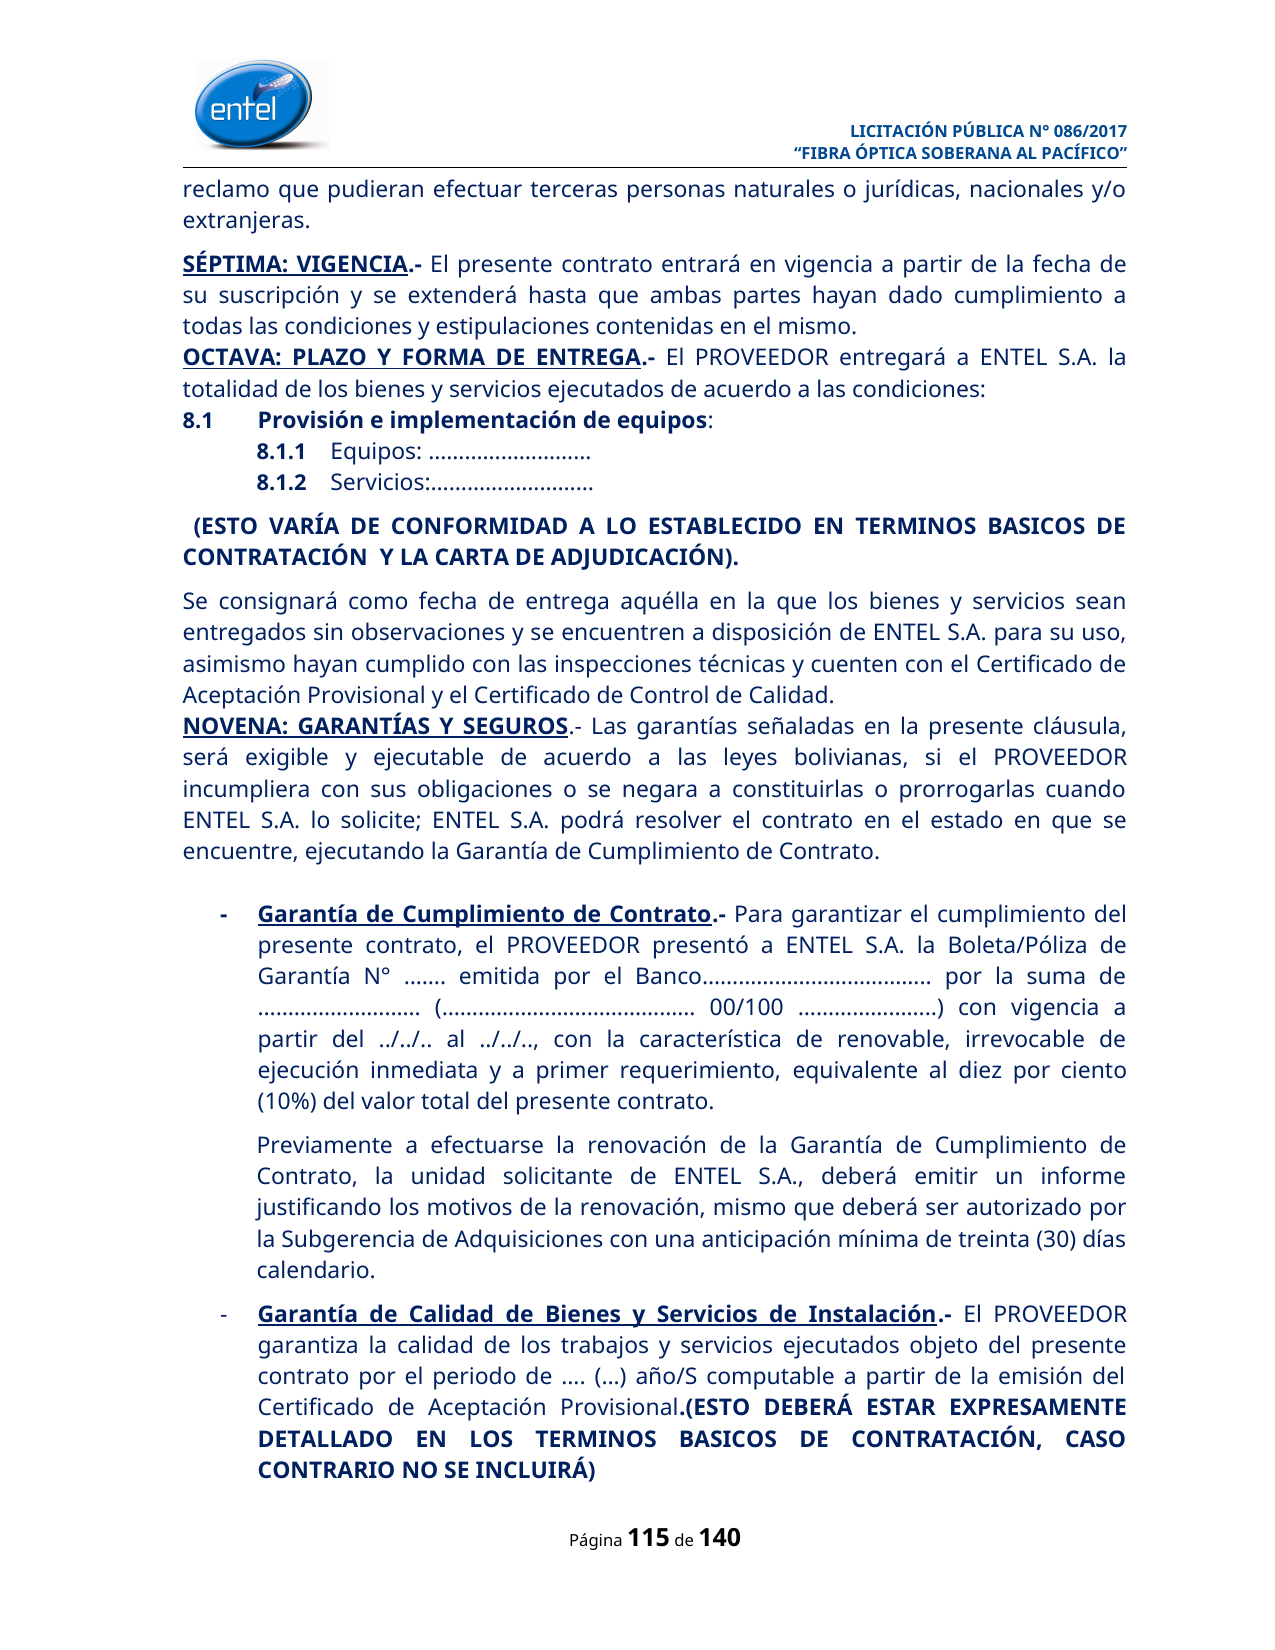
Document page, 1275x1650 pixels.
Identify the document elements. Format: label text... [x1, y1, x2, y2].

list Garantía de Cumplimiento de Contrato.- Para garantizar el cumplimiento del presente contrato, el PROVEEDOR presentó a ENTEL S.A. la Boleta/Póliza de Garantía N° ……. emitida por el Banco……………………………….. por la suma de ……………………… (…………………………………… 00/100 …………………..) con vigencia a partir del ../../.. al ../../.., con la característica de renovable, irrevocable de ejecución inmediata y a primer requerimiento, equivalente al diez por ciento (10%) del valor total del presente contrato. [220, 897, 1127, 1116]
list Provisión e implementación de equipos: [182, 404, 1127, 435]
list Equipos: ……………………… [256, 435, 1127, 466]
list Garantía de Calidad de Bienes y Servicios de Instalación.- El PROVEEDOR garantiza la calidad de los trabajos y servicios ejecutados objeto del presente contrato por el periodo de …. (…) año/S computable a partir de la emisión del Certificado de Aceptación Provisional.(ESTO DEBERÁ ESTAR EXPRESAMENTE DETALLADO EN LOS TERMINOS BASICOS DE CONTRATACIÓN, CASO CONTRARIO NO SE INCLUIRÁ) [220, 1297, 1127, 1485]
text NOVENA: GARANTÍAS Y SEGUROS.- Las garantías señaladas en la presente cláusula, será exigible y ejecutable de acuerdo a las leyes bolivianas, si el PROVEEDOR incumpliera con sus obligaciones o se negara a constituirlas o prorrogarlas cuando ENTEL S.A. lo solicite; ENTEL S.A. podrá resolver el contrato en el estado en que se encuentre, ejecutando la Garantía de Cumplimiento de Contrato. [182, 710, 1127, 866]
picture [194, 58, 330, 150]
text Previamente a efectuarse la renovación de la Garantía de Cumplimiento de Contrato, la unidad solicitante de ENTEL S.A., deberá emitir un informe justificando los motivos de la renovación, mismo que deberá ser autorizado por la Subgerencia de Adquisiciones con una anticipación mínima de treinta (30) días calendario. [256, 1129, 1127, 1285]
list Servicios:……………………… [256, 466, 1127, 497]
text OCTAVA: PLAZO Y FORMA DE ENTREGA.- El PROVEEDOR entregará a ENTEL S.A. la totalidad de los bienes y servicios ejecutados de acuerdo a las condiciones: [182, 341, 1127, 404]
text SÉPTIMA: VIGENCIA.- El presente contrato entrará en vigencia a partir de la fecha de su suscripción y se extenderá hasta que ambas partes hayan dado cumplimiento a todas las condiciones y estipulaciones contenidas en el mismo. [182, 247, 1127, 341]
text (ESTO VARÍA DE CONFORMIDAD A LO ESTABLECIDO EN TERMINOS BASICOS DE CONTRATACIÓN Y LA CARTA DE ADJUDICACIÓN). [182, 510, 1127, 572]
text Se consignará como fecha de entrega aquélla en la que los bienes y servicios sean entregados sin observaciones y se encuentren a disposición de ENTEL S.A. para su uso, asimismo hayan cumplido con las inspecciones técnicas y cuenten con el Certificado de Aceptación Provisional y el Certificado de Control de Calidad. [182, 585, 1127, 710]
